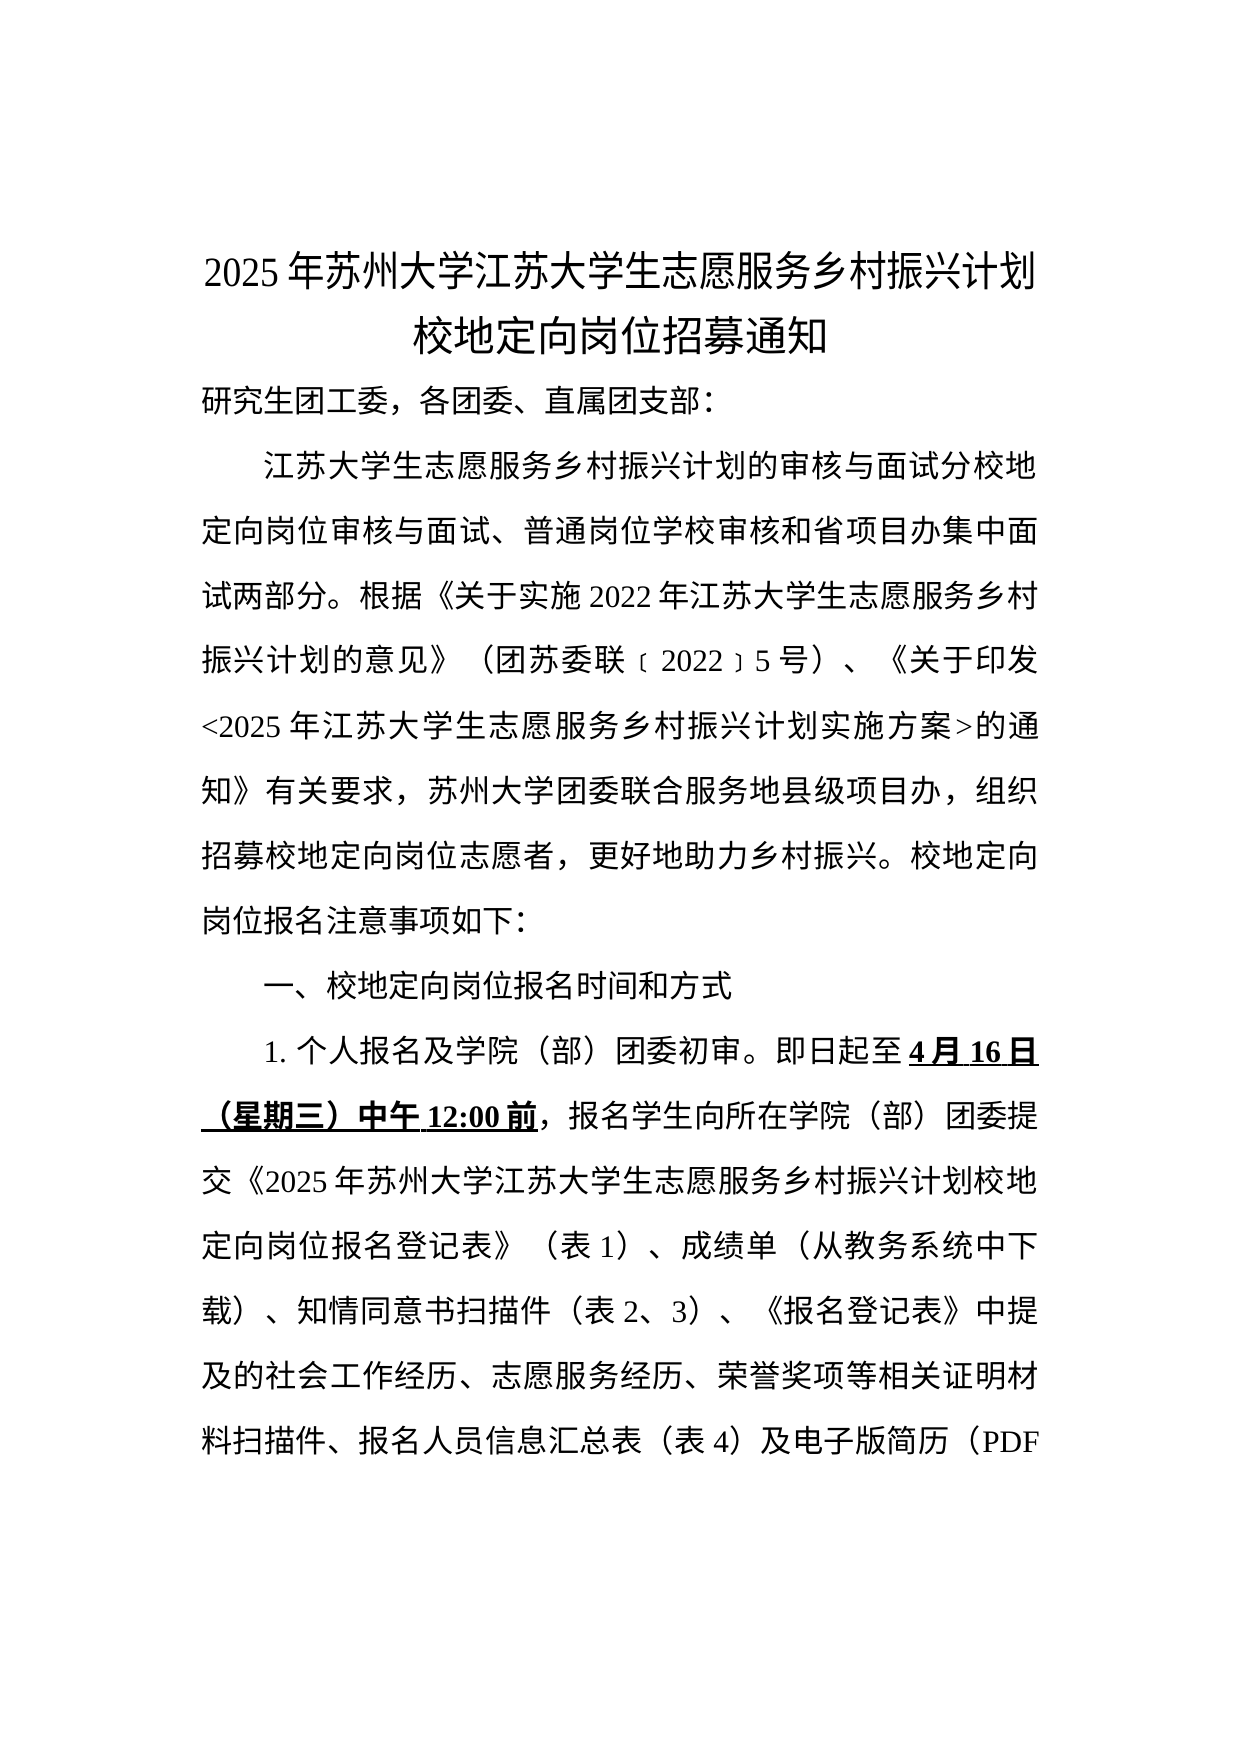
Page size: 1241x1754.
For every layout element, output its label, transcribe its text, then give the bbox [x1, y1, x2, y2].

text 研究生团工委，各团委、直属团支部： [201, 366, 1039, 431]
text 一、校地定向岗位报名时间和方式 [201, 951, 1039, 1016]
text 2025年苏州大学江苏大学生志愿服务乡村振兴计划 [201, 236, 1039, 301]
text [201, 1016, 1039, 1471]
text 江苏大学生志愿服务乡村振兴计划的审核与面试分校地定向岗位审核与面试、普通岗位学校审核和省项目办集中面试两部分。根据《关于实施2022年江苏大学生志愿服务乡村振兴计划的意见》（团苏委联﹝2022﹞5号）、《关于印发<2025年江苏大学生志愿服务乡村振兴计划实施方案>的通知》有关要求，苏州大学团委联合服务地县级项目办，组织招募校地定向岗位志愿者，更好地助力乡村振兴。校地定向岗位报名注意事项如下： [201, 431, 1039, 951]
text 校地定向岗位招募通知 [201, 301, 1039, 366]
